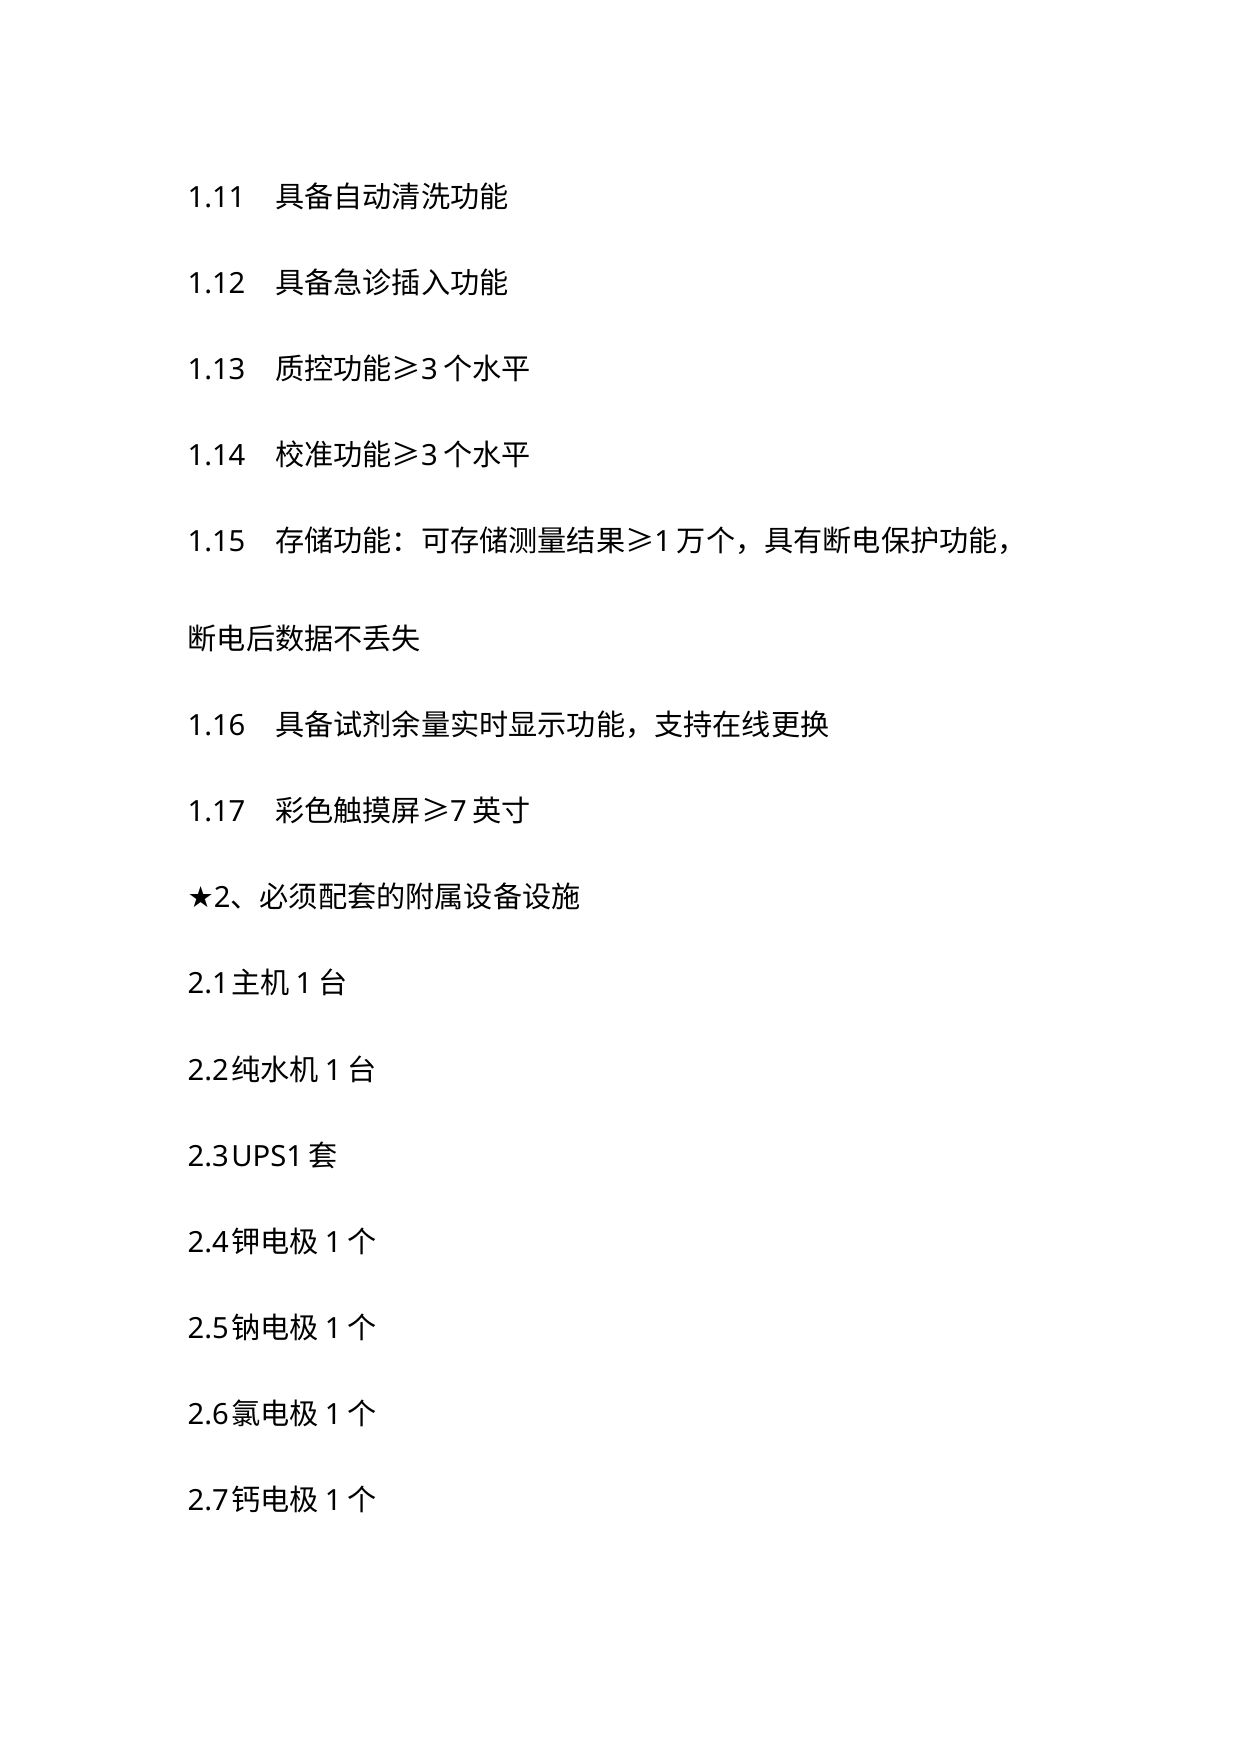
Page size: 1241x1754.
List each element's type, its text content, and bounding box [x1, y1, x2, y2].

list 2.5 钠电极1个 [187, 1293, 1053, 1358]
list 2.6 氯电极1个 [187, 1379, 1053, 1444]
list ★2、必须配套的附属设备设施 [187, 862, 1053, 927]
list 2.2 纯水机1台 [187, 1035, 1053, 1100]
list 1.17 彩色触摸屏≥7英寸 [187, 776, 1053, 841]
list 2.1 主机1台 [187, 949, 1053, 1014]
list 1.15 存储功能：可存储测量结果≥1万个，具有断电保护功能，断电后数据不丢失 [187, 507, 1053, 669]
list 2.3 UPS1套 [187, 1121, 1053, 1186]
list 2.4 钾电极1个 [187, 1207, 1053, 1272]
list 1.12 具备急诊插入功能 [187, 248, 1053, 313]
list 1.14 校准功能≥3个水平 [187, 420, 1053, 485]
list 1.13 质控功能≥3个水平 [187, 334, 1053, 399]
list 2.7 钙电极1个 [187, 1466, 1053, 1531]
list 1.16 具备试剂余量实时显示功能，支持在线更换 [187, 690, 1053, 755]
list 1.11 具备自动清洗功能 [187, 162, 1053, 227]
